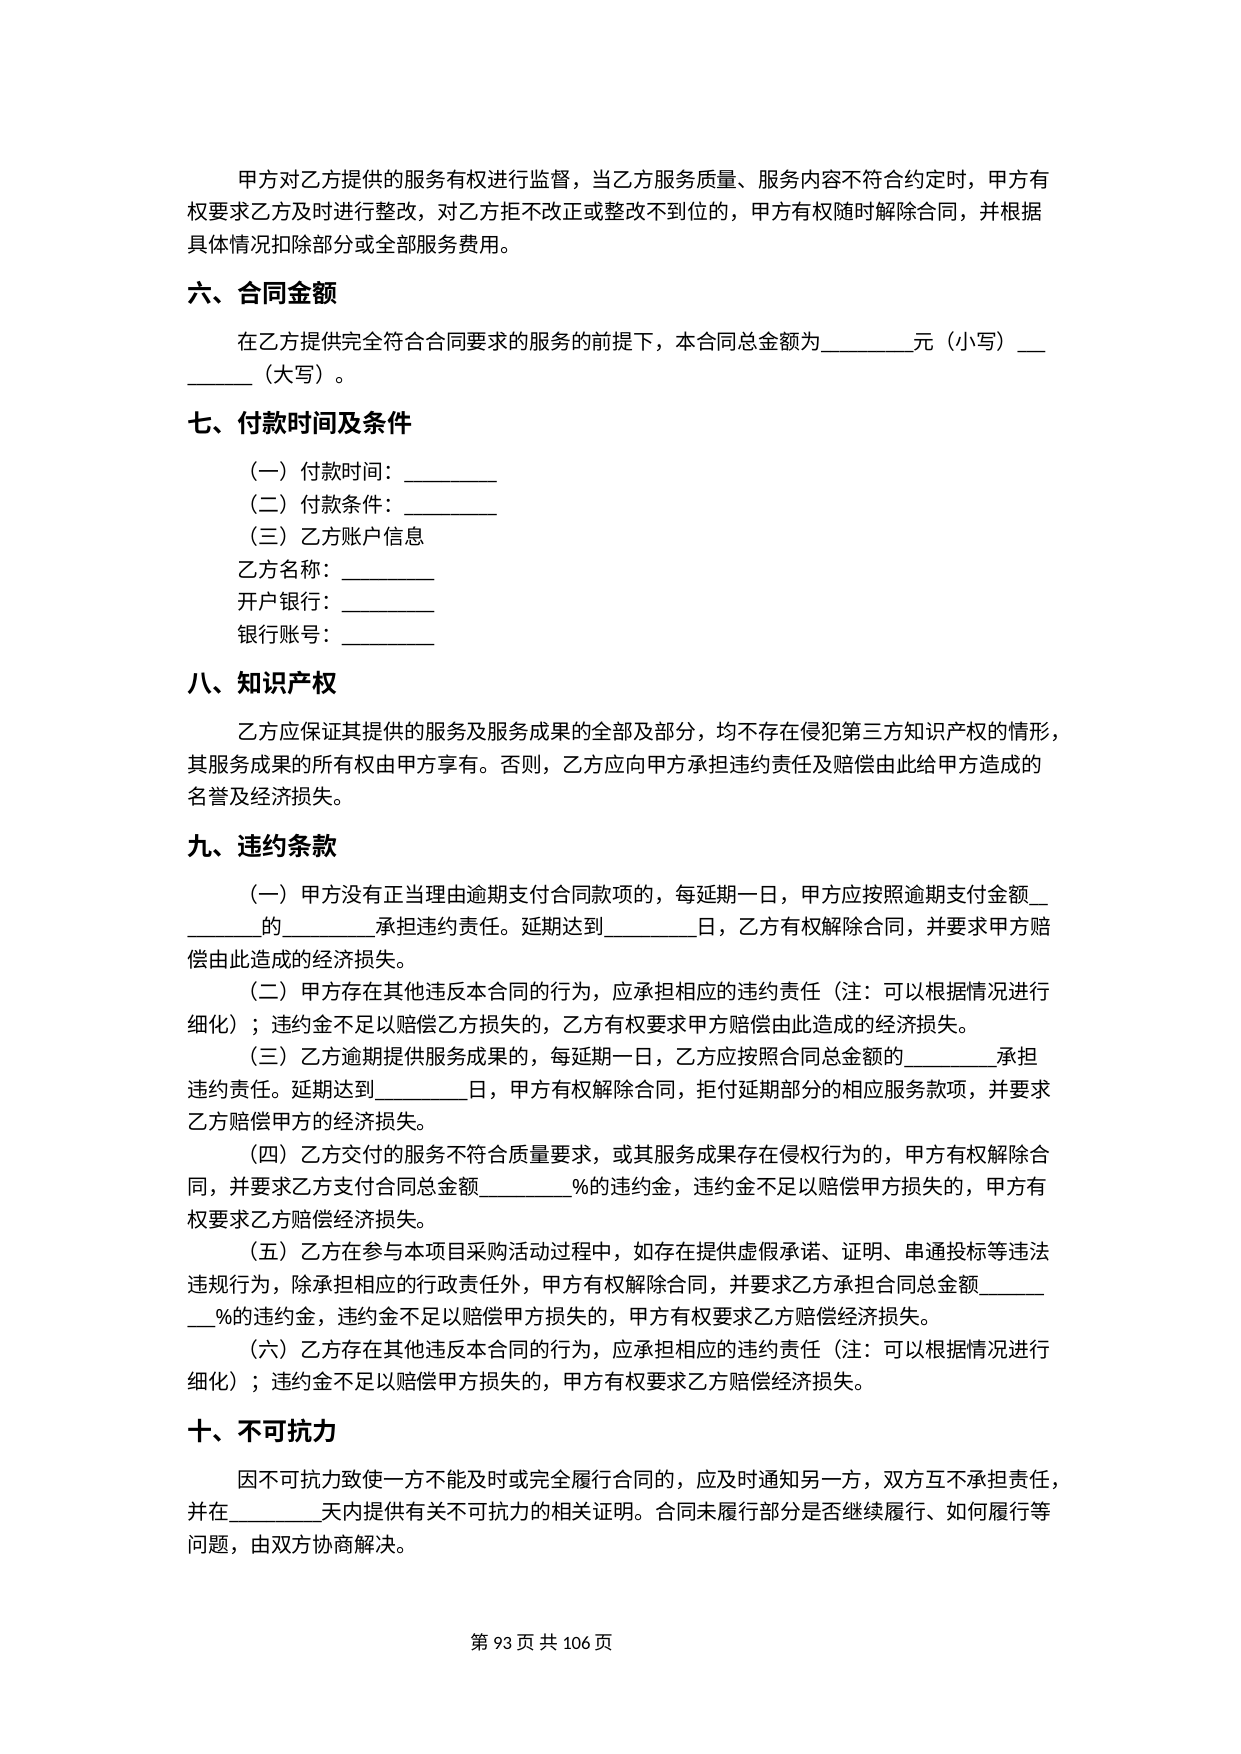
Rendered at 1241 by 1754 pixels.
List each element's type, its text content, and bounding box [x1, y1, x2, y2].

text 因不可抗力致使一方不能及时或完全履行合同的，应及时通知另一方，双方互不承担责任，并在__________天内提供有关不可抗力的相关证明。合同未履行部分是否继续履行、如何履行等问题，由双方协商解决。 [187, 1462, 1053, 1559]
text （三）乙方账户信息 [187, 519, 1053, 552]
text 乙方名称：__________ [187, 552, 1053, 584]
text 银行账号：__________ [187, 617, 1053, 649]
text 甲方对乙方提供的服务有权进行监督，当乙方服务质量、服务内容不符合约定时，甲方有权要求乙方及时进行整改，对乙方拒不改正或整改不到位的，甲方有权随时解除合同，并根据具体情况扣除部分或全部服务费用。 [187, 162, 1053, 259]
text （六）乙方存在其他违反本合同的行为，应承担相应的违约责任（注：可以根据情况进行细化）；违约金不足以赔偿甲方损失的，甲方有权要求乙方赔偿经济损失。 [187, 1332, 1053, 1397]
text 七、付款时间及条件 [187, 389, 1053, 454]
text 八、知识产权 [187, 649, 1053, 714]
text （四）乙方交付的服务不符合质量要求，或其服务成果存在侵权行为的，甲方有权解除合同，并要求乙方支付合同总金额__________%的违约金，违约金不足以赔偿甲方损失的，甲方有权要求乙方赔偿经济损失。 [187, 1137, 1053, 1234]
text （一）付款时间：__________ [187, 454, 1053, 487]
text （三）乙方逾期提供服务成果的，每延期一日，乙方应按照合同总金额的__________承担违约责任。延期达到__________日，甲方有权解除合同，拒付延期部分的相应服务款项，并要求乙方赔偿甲方的经济损失。 [187, 1039, 1053, 1137]
text 六、合同金额 [187, 259, 1053, 324]
text 九、违约条款 [187, 812, 1053, 877]
text 开户银行：__________ [187, 584, 1053, 617]
text 在乙方提供完全符合合同要求的服务的前提下，本合同总金额为__________元（小写）__________（大写）。 [187, 324, 1053, 389]
text （二）甲方存在其他违反本合同的行为，应承担相应的违约责任（注：可以根据情况进行细化）；违约金不足以赔偿乙方损失的，乙方有权要求甲方赔偿由此造成的经济损失。 [187, 974, 1053, 1039]
text 十、不可抗力 [187, 1397, 1053, 1462]
text 乙方应保证其提供的服务及服务成果的全部及部分，均不存在侵犯第三方知识产权的情形，其服务成果的所有权由甲方享有。否则，乙方应向甲方承担违约责任及赔偿由此给甲方造成的名誉及经济损失。 [187, 714, 1053, 812]
text （五）乙方在参与本项目采购活动过程中，如存在提供虚假承诺、证明、串通投标等违法违规行为，除承担相应的行政责任外，甲方有权解除合同，并要求乙方承担合同总金额__________%的违约金，违约金不足以赔偿甲方损失的，甲方有权要求乙方赔偿经济损失。 [187, 1234, 1053, 1332]
text （二）付款条件：__________ [187, 487, 1053, 519]
text （一）甲方没有正当理由逾期支付合同款项的，每延期一日，甲方应按照逾期支付金额__________的__________承担违约责任。延期达到__________日，乙方有权解除合同，并要求甲方赔偿由此造成的经济损失。 [187, 877, 1053, 974]
